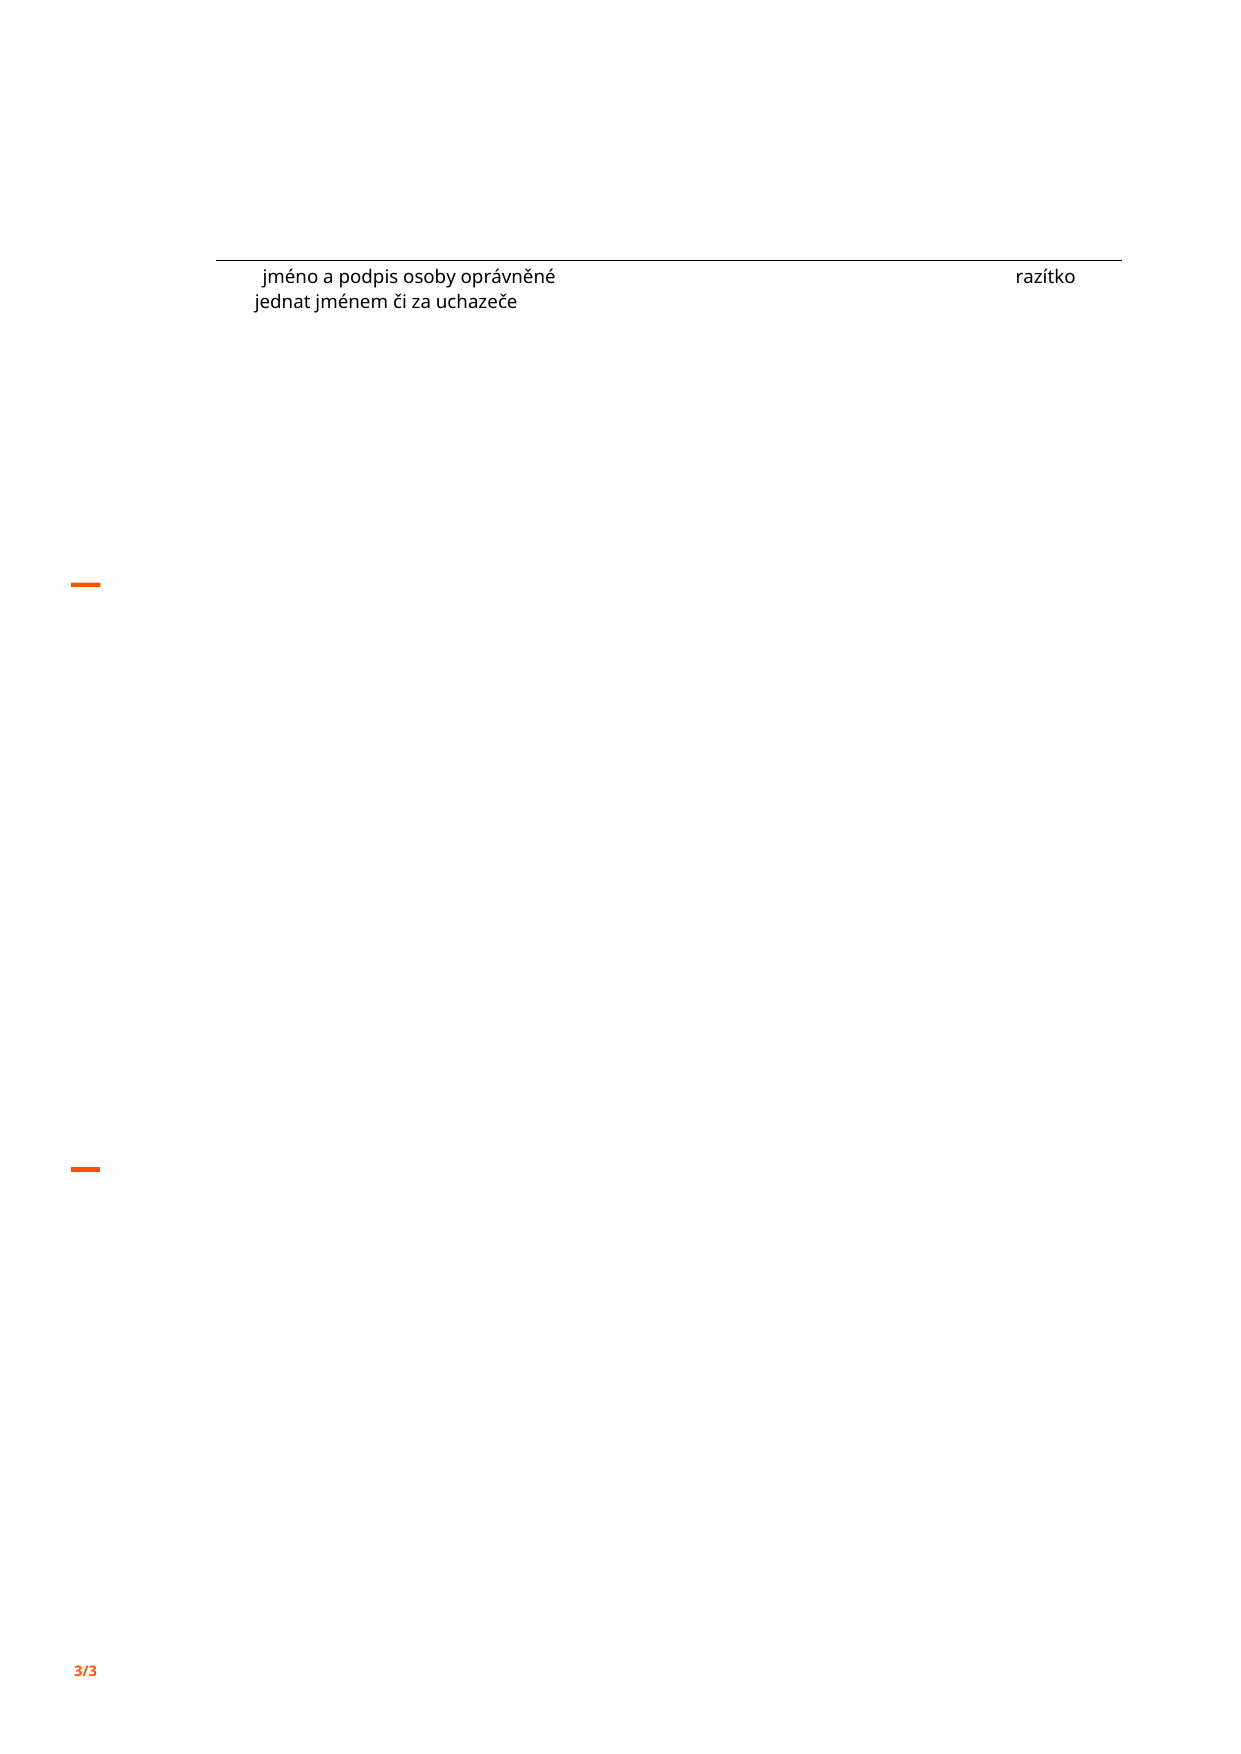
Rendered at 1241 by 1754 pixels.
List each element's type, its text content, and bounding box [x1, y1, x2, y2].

text jméno a podpis osoby oprávněné razítko [216, 261, 1122, 289]
text jednat jménem či za uchazeče [216, 289, 1122, 314]
